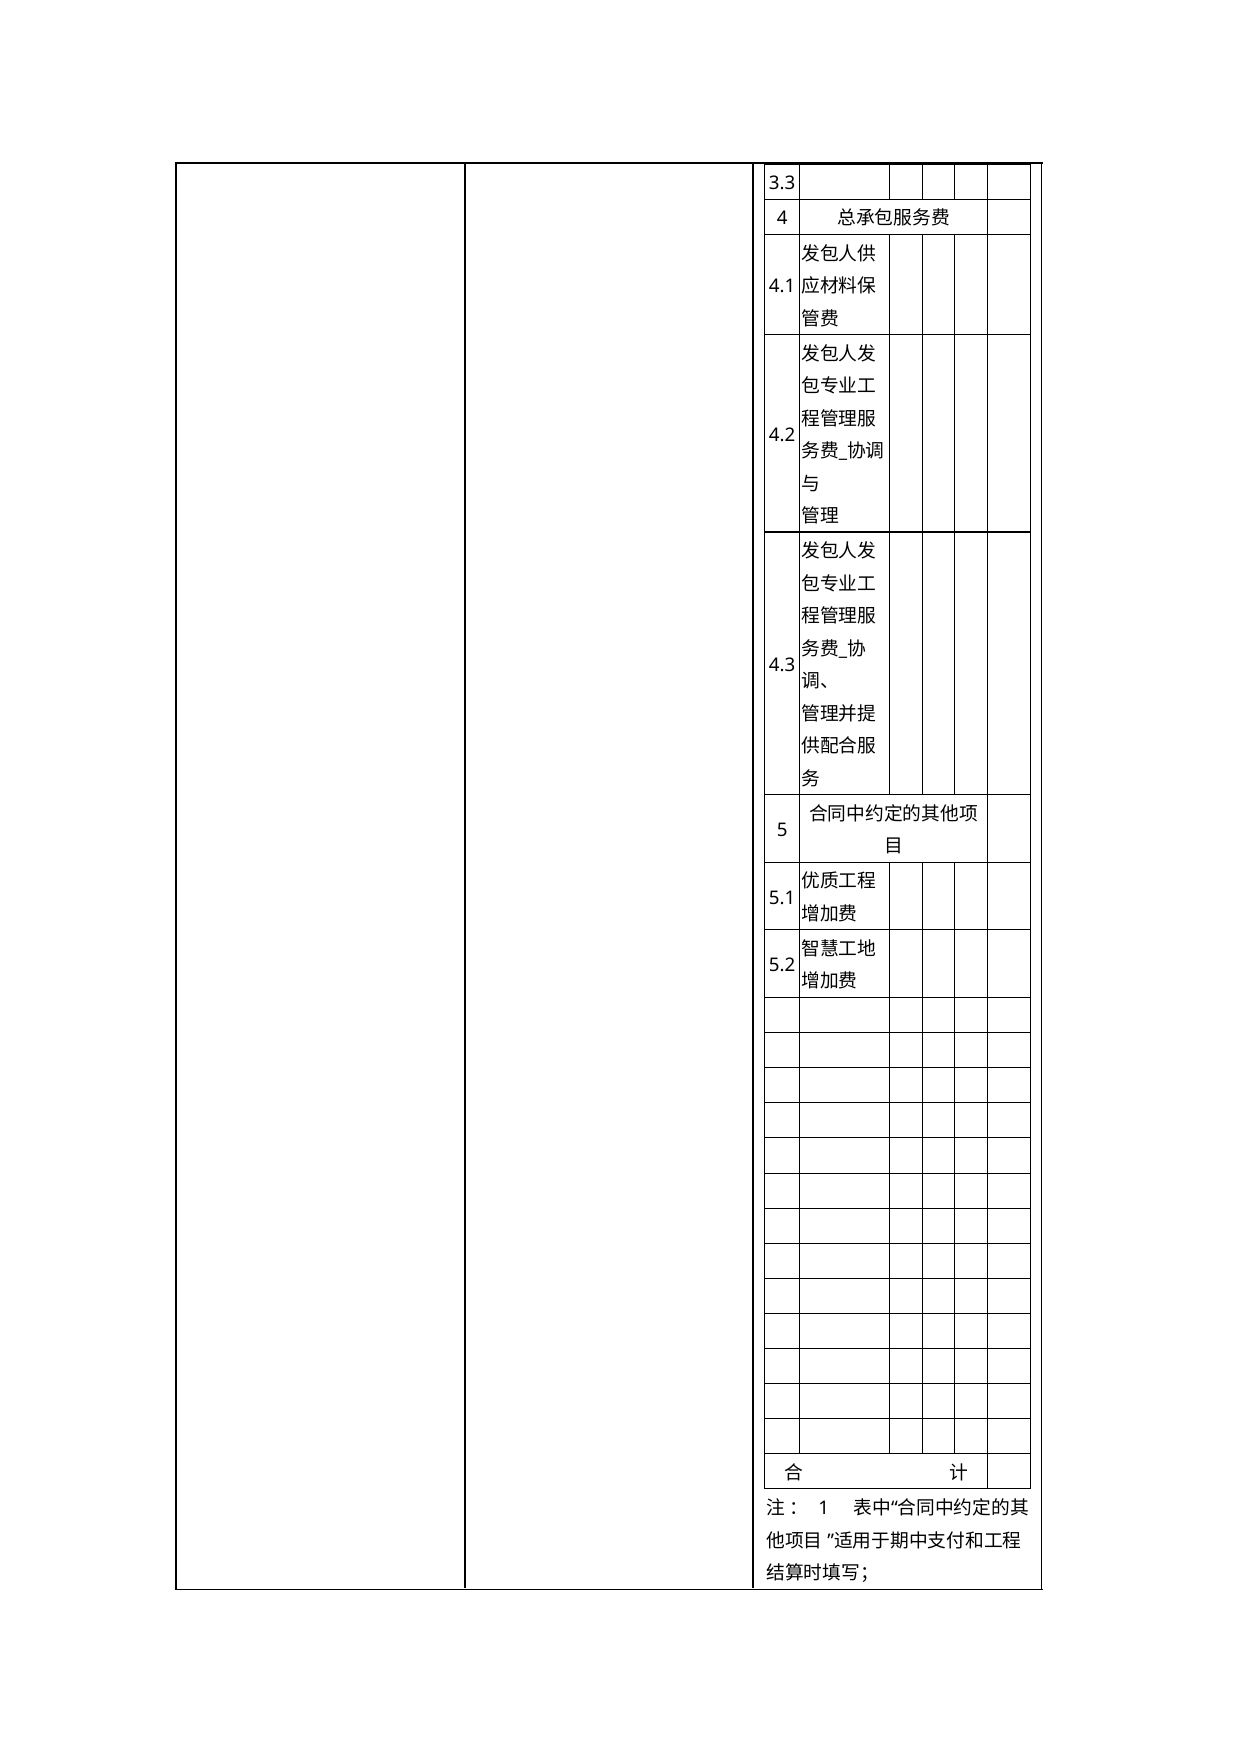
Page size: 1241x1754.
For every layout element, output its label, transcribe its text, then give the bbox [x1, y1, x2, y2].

table_cell 1 [177, 164, 464, 1588]
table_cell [754, 164, 1041, 1588]
table_cell [466, 164, 752, 1588]
